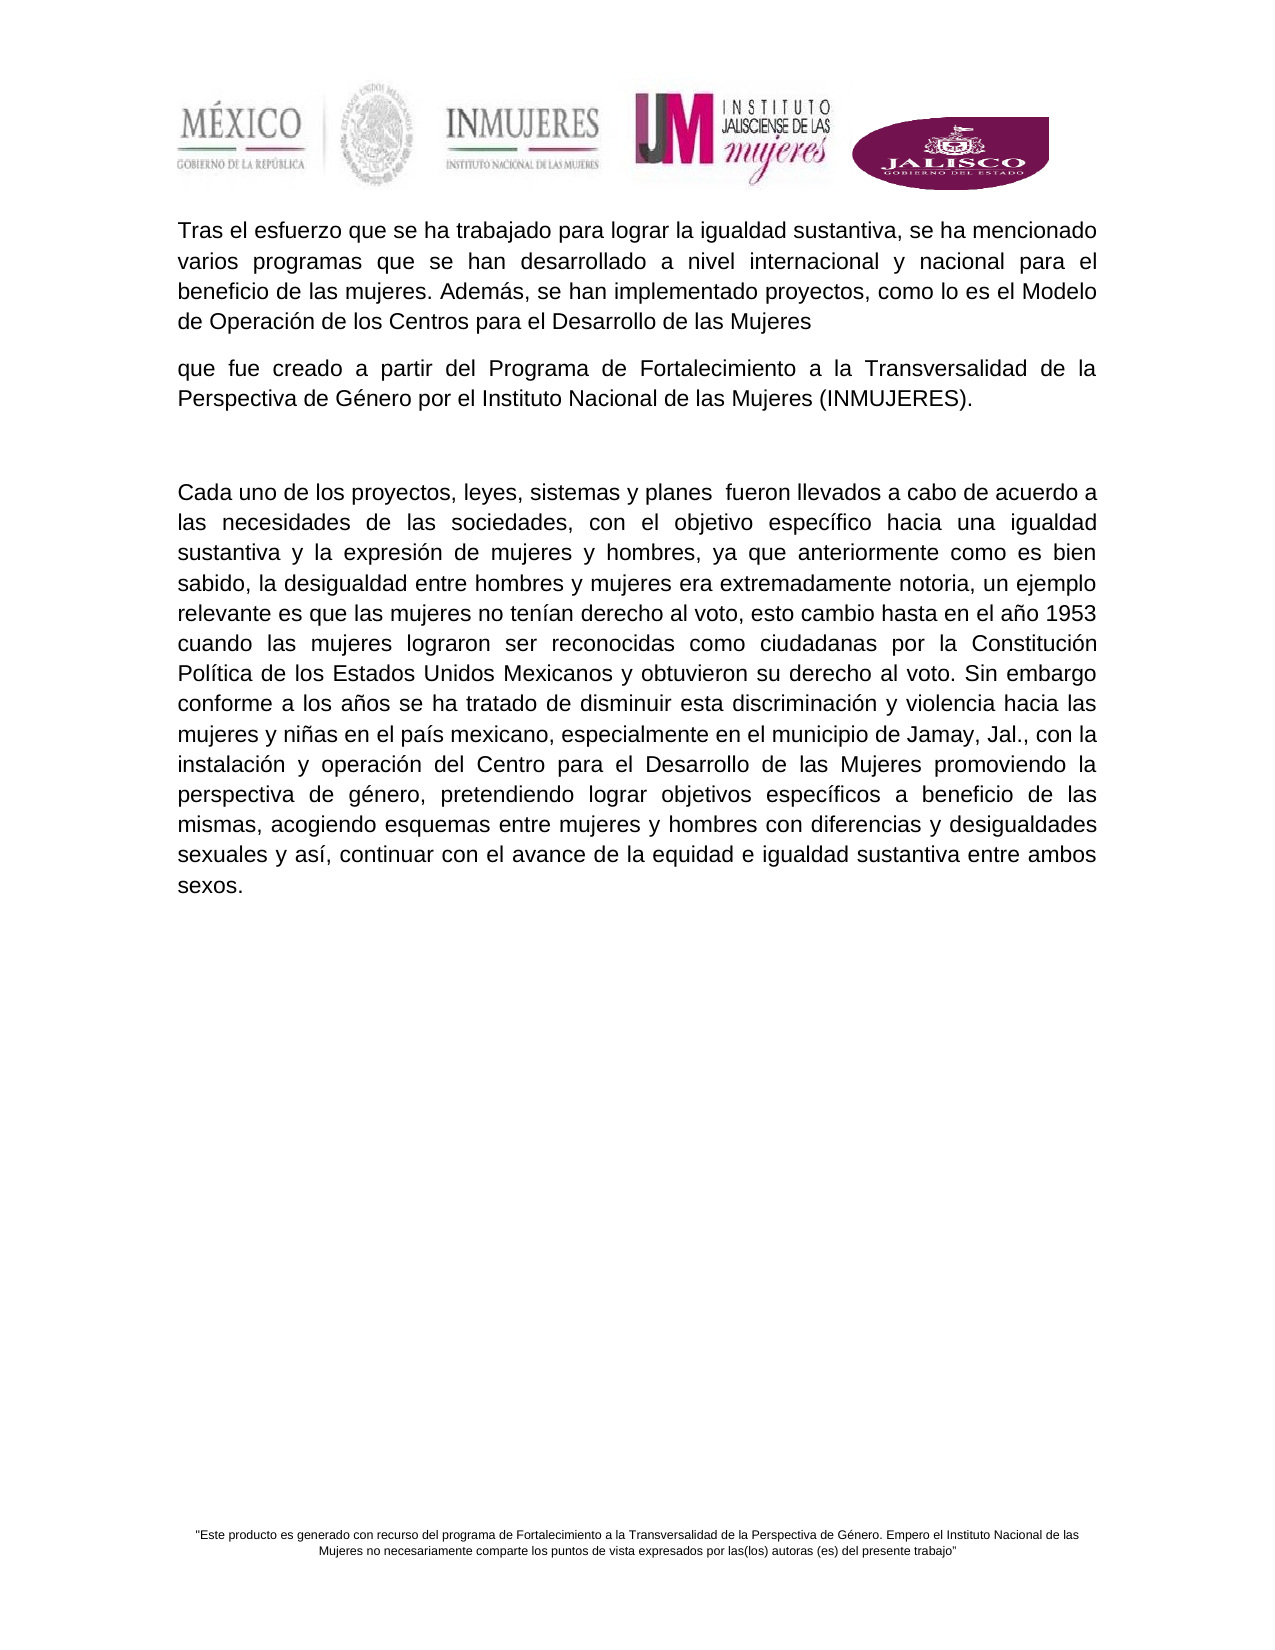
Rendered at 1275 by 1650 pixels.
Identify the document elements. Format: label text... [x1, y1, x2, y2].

picture [177, 73, 1049, 190]
text que fue creado a partir del Programa de Fortalecimiento a la Transversalidad de la Perspectiva de Género por el Instituto Nacional de las Mujeres (INMUJERES). [177, 355, 1098, 411]
text Cada uno de los proyectos, leyes, sistemas y planes fueron llevados a cabo de acuerdo a las necesidades de las sociedades, con el objetivo específico hacia una igualdad sustantiva y la expresión de mujeres y hombres, ya que anteriormente como es bien sabido, la desigualdad entre hombres y mujeres era extremadamente notoria, un ejemplo relevante es que las mujeres no tenían derecho al voto, esto cambio hasta en el año 1953 cuando las mujeres lograron ser reconocidas como ciudadanas por la Constitución Política de los Estados Unidos Mexicanos y obtuvieron su derecho al voto. Sin embargo conforme a los años se ha tratado de disminuir esta discriminación y violencia hacia las mujeres y niñas en el país mexicano, especialmente en el municipio de Jamay, Jal., con la instalación y operación del Centro para el Desarrollo de las Mujeres promoviendo la perspectiva de género, pretendiendo lograr objetivos específicos a beneficio de las mismas, acogiendo esquemas entre mujeres y hombres con diferencias y desigualdades sexuales y así, continuar con el avance de la equidad e igualdad sustantiva entre ambos sexos. [177, 479, 1098, 898]
text Tras el esfuerzo que se ha trabajado para lograr la igualdad sustantiva, se ha mencionado varios programas que se han desarrollado a nivel internacional y nacional para el beneficio de las mujeres. Además, se han implementado proyectos, como lo es el Modelo de Operación de los Centros para el Desarrollo de las Mujeres [177, 217, 1098, 334]
